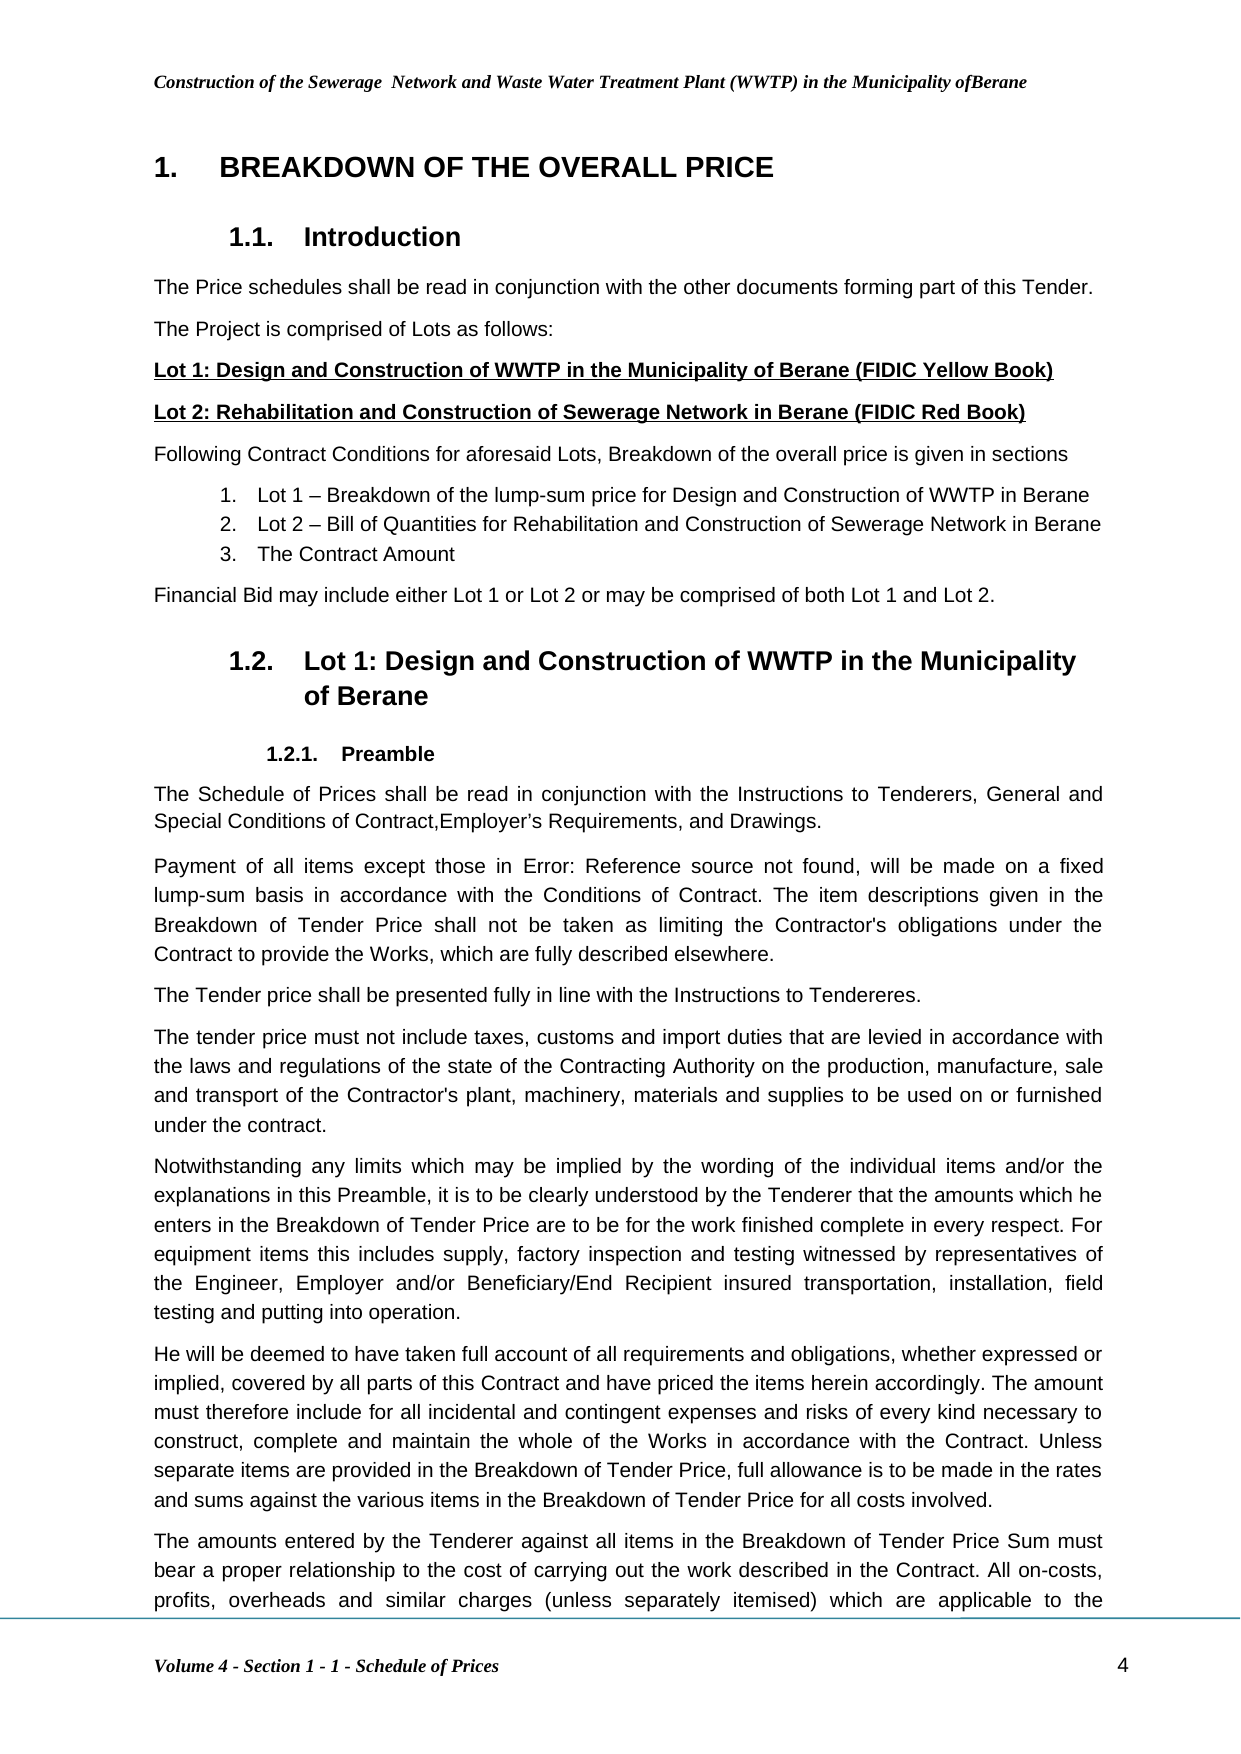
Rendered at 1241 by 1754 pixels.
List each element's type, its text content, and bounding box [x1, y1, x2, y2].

text The Schedule of Prices shall be read in conjunction with the Instructions to Tenderers, General and Special Conditions of Contract,Employer’s Requirements, and Drawings. [153, 781, 1104, 833]
text Lot 2: Rehabilitation and Construction of Sewerage Network in Berane (FIDIC Red Book) [153, 394, 1104, 424]
list Lot 1 – Breakdown of the lump-sum price for Design and Construction of WWTP in Berane [219, 478, 1104, 507]
subtitle Introduction [228, 221, 1104, 252]
list Lot 2 – Bill of Quantities for Rehabilitation and Construction of Sewerage Network in Berane [219, 507, 1104, 536]
text Financial Bid may include either Lot 1 or Lot 2 or may be comprised of both Lot 1 and Lot 2. [153, 578, 1104, 607]
text Payment of all items except those in Schedule 10-Lot 1: Dayworks, will be made on a fixed lump-sum basis in accordance with the Conditions of Contract. The item descriptions given in the Breakdown of Tender Price shall not be taken as limiting the Contractor's obligations under the Contract to provide the Works, which are fully described elsewhere. [153, 849, 1104, 966]
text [153, 1524, 1104, 1611]
text Lot 1: Design and Construction of WWTP in the Municipality of Berane (FIDIC Yellow Book) [153, 353, 1104, 382]
list The Contract Amount [219, 536, 1104, 565]
text Notwithstanding any limits which may be implied by the wording of the individual items and/or the explanations in this Preamble, it is to be clearly understood by the Tenderer that the amounts which he enters in the Breakdown of Tender Price are to be for the work finished complete in every respect. For equipment items this includes supply, factory inspection and testing witnessed by representatives of the Engineer, Employer and/or Beneficiary/End Recipient insured transportation, installation, field testing and putting into operation. [153, 1149, 1104, 1324]
subtitle Lot 1: Design and Construction of WWTP in the Municipality of Berane [228, 644, 1104, 712]
text The Project is comprised of Lots as follows: [153, 311, 1104, 340]
text Following Contract Conditions for aforesaid Lots, Breakdown of the overall price is given in sections [153, 436, 1104, 465]
subtitle BreakDOWN OF THE OVERALL PRICE [153, 150, 1104, 183]
text The Tender price shall be presented fully in line with the Instructions to Tendereres. [153, 978, 1104, 1007]
text The tender price must not include taxes, customs and import duties that are levied in accordance with the laws and regulations of the state of the Contracting Authority on the production, manufacture, sale and transport of the Contractor's plant, machinery, materials and supplies to be used on or furnished under the contract. [153, 1020, 1104, 1136]
text The Price schedules shall be read in conjunction with the other documents forming part of this Tender. [153, 269, 1104, 299]
subtitle Preamble [266, 741, 1104, 765]
text He will be deemed to have taken full account of all requirements and obligations, whether expressed or implied, covered by all parts of this Contract and have priced the items herein accordingly. The amount must therefore include for all incidental and contingent expenses and risks of every kind necessary to construct, complete and maintain the whole of the Works in accordance with the Contract. Unless separate items are provided in the Breakdown of Tender Price, full allowance is to be made in the rates and sums against the various items in the Breakdown of Tender Price for all costs involved. [153, 1336, 1104, 1511]
